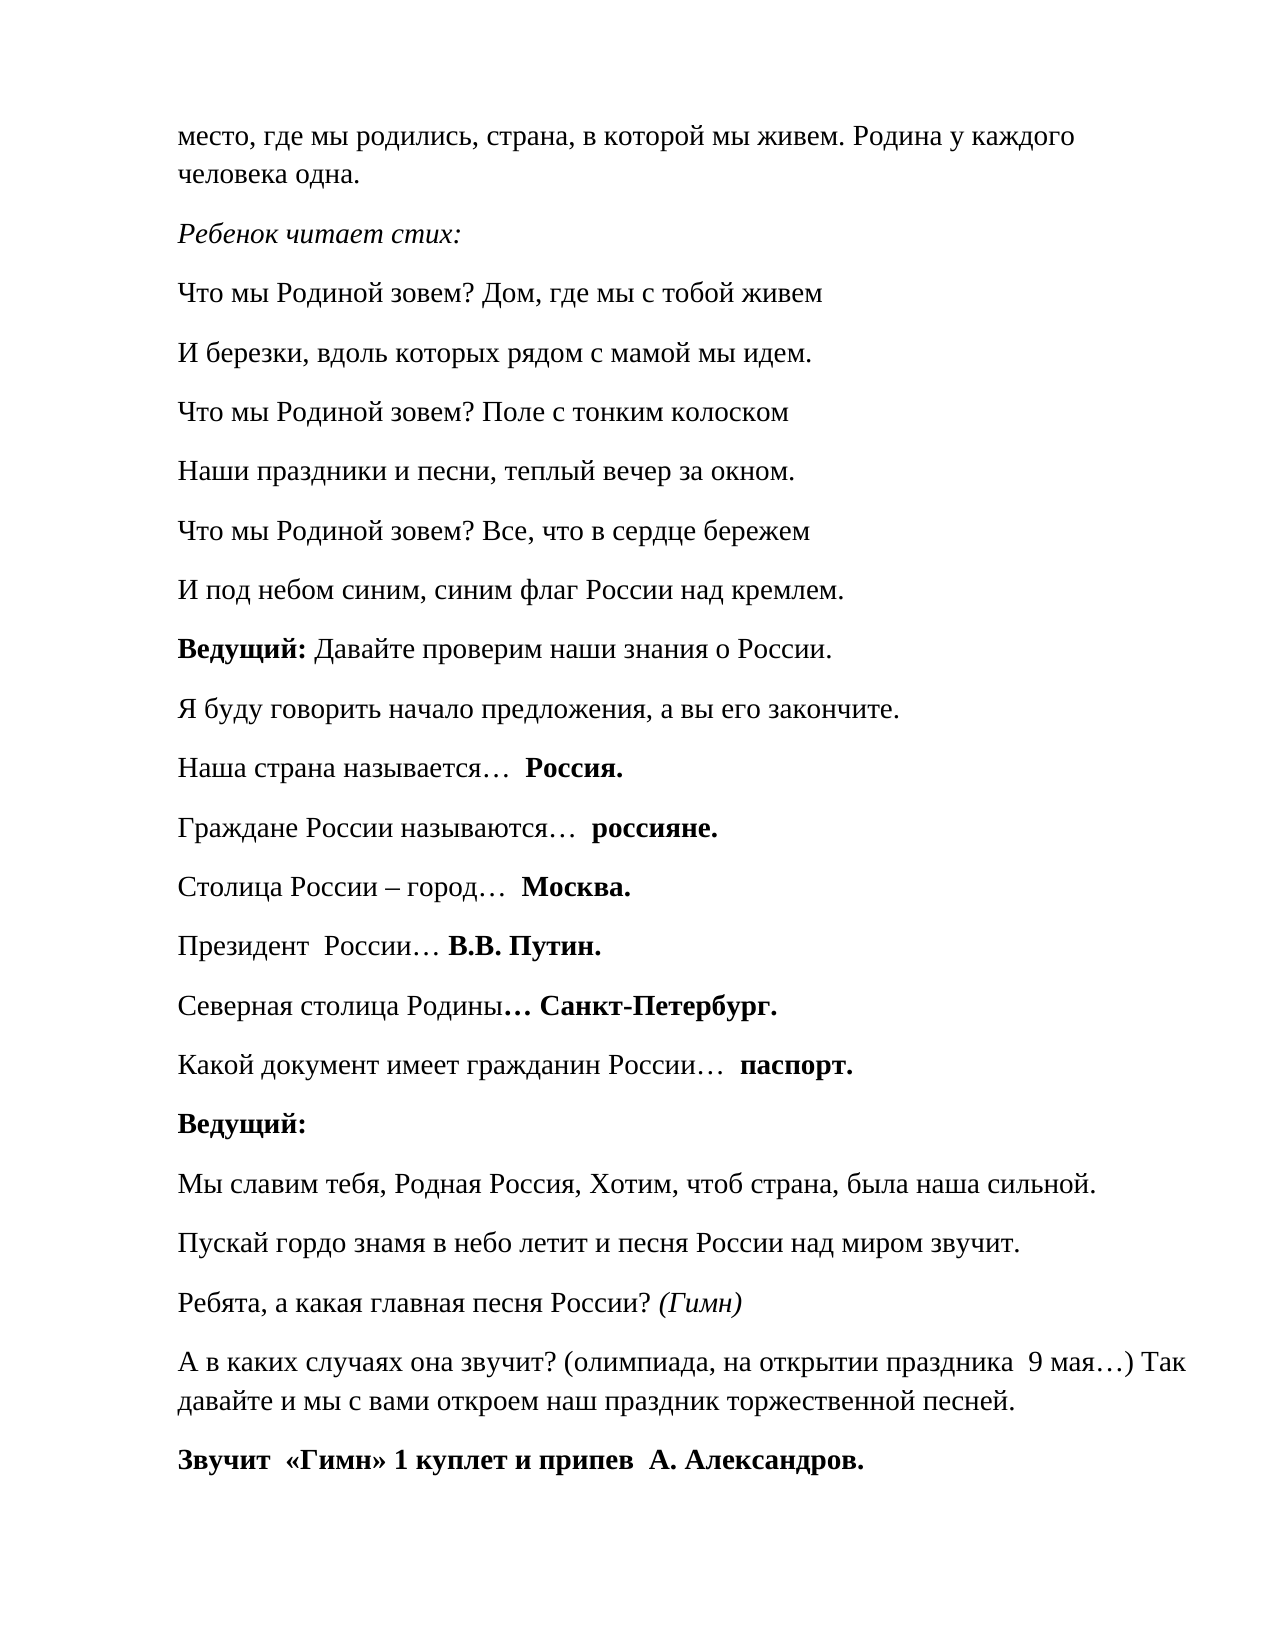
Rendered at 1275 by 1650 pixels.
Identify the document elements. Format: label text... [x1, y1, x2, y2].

text Звучит «Гимн» 1 куплет и припев А. Александров. [177, 1442, 1186, 1476]
text Ребята, а какая главная песня России? (Гимн) [177, 1285, 1186, 1318]
text И березки, вдоль которых рядом с мамой мы идем. [177, 335, 1186, 368]
text Ведущий: [177, 1107, 1186, 1140]
text Я буду говорить начало предложения, а вы его закончите. [177, 691, 1186, 724]
text Наши праздники и песни, теплый вечер за окном. [177, 453, 1186, 487]
text Президент России… В.В. Путин. [177, 928, 1186, 962]
text Что мы Родиной зовем? Все, что в сердце бережем [177, 513, 1186, 546]
text Граждане России называются… россияне. [177, 810, 1186, 843]
text И под небом синим, синим флаг России над кремлем. [177, 572, 1186, 606]
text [177, 118, 1186, 190]
text Наша страна называется… Россия. [177, 750, 1186, 784]
text А в каких случаях она звучит? (олимпиада, на открытии праздника 9 мая…) Так давайте и мы с вами откроем наш праздник торжественной песней. [177, 1344, 1186, 1416]
text Ведущий: Давайте проверим наши знания о России. [177, 632, 1186, 665]
text Какой документ имеет гражданин России… паспорт. [177, 1047, 1186, 1081]
text Столица России – город… Москва. [177, 869, 1186, 903]
text Северная столица Родины… Санкт-Петербург. [177, 988, 1186, 1021]
text Ребенок читает стих: [177, 216, 1186, 249]
text Пускай гордо знамя в небо летит и песня России над миром звучит. [177, 1225, 1186, 1259]
text Мы славим тебя, Родная Россия, Хотим, чтоб страна, была наша сильной. [177, 1166, 1186, 1199]
text Что мы Родиной зовем? Поле с тонким колоском [177, 394, 1186, 428]
text Что мы Родиной зовем? Дом, где мы с тобой живем [177, 275, 1186, 309]
